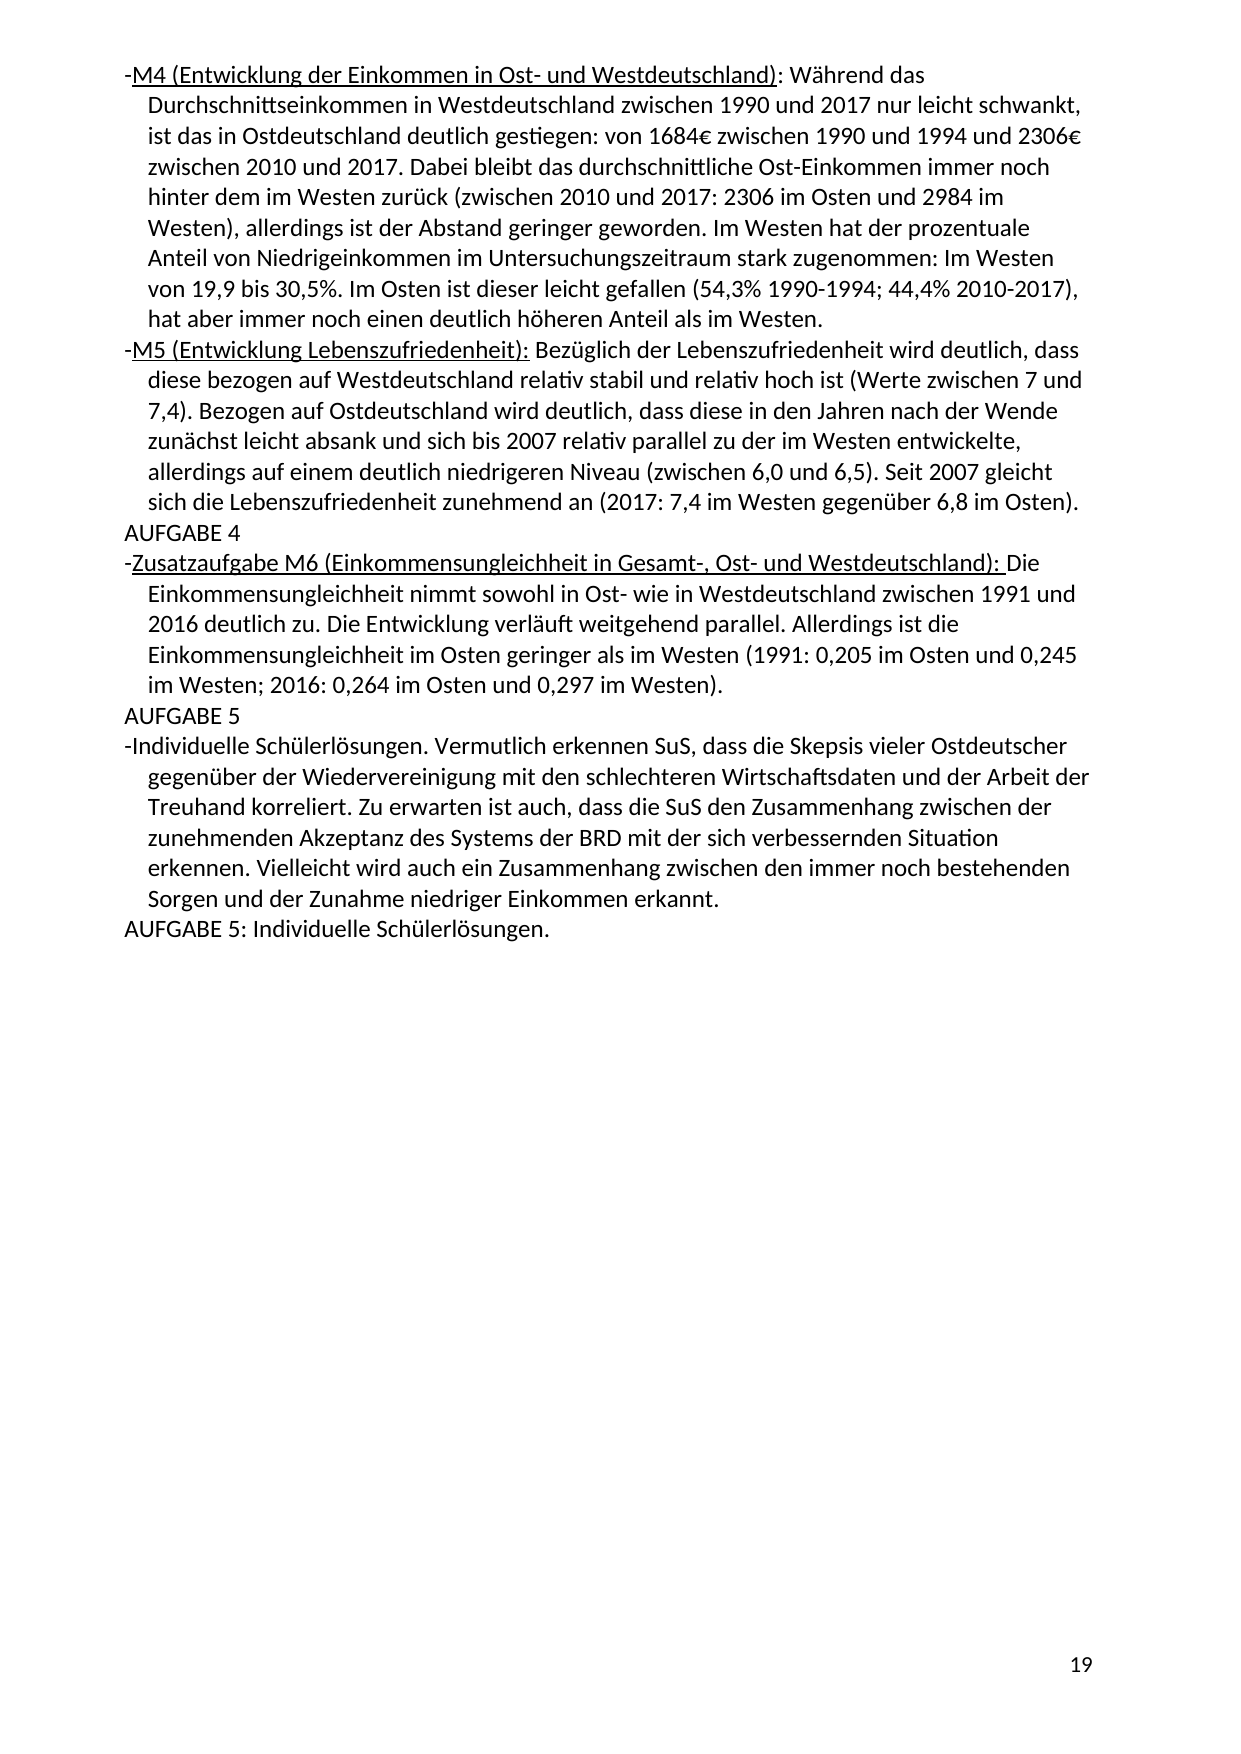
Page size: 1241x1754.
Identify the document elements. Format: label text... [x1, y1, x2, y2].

text -Zusatzaufgabe M6 (Einkommensungleichheit in Gesamt-, Ost- und Westdeutschland): Die Einkommensungleichheit nimmt sowohl in Ost- wie in Westdeutschland zwischen 1991 und 2016 deutlich zu. Die Entwicklung verläuft weitgehend parallel. Allerdings ist die Einkommensungleichheit im Osten geringer als im Westen (1991: 0,205 im Osten und 0,245 im Westen; 2016: 0,264 im Osten und 0,297 im Westen). [124, 547, 1092, 700]
text AUFGABE 5 [124, 700, 1092, 731]
text -M4 (Entwicklung der Einkommen in Ost- und Westdeutschland): Während das Durchschnittseinkommen in Westdeutschland zwischen 1990 und 2017 nur leicht schwankt, ist das in Ostdeutschland deutlich gestiegen: von 1684€ zwischen 1990 und 1994 und 2306€ zwischen 2010 und 2017. Dabei bleibt das durchschnittliche Ost-Einkommen immer noch hinter dem im Westen zurück (zwischen 2010 und 2017: 2306 im Osten und 2984 im Westen), allerdings ist der Abstand geringer geworden. Im Westen hat der prozentuale Anteil von Niedrigeinkommen im Untersuchungszeitraum stark zugenommen: Im Westen von 19,9 bis 30,5%. Im Osten ist dieser leicht gefallen (54,3% 1990-1994; 44,4% 2010-2017), hat aber immer noch einen deutlich höheren Anteil als im Westen. [124, 59, 1092, 334]
text -M5 (Entwicklung Lebenszufriedenheit): Bezüglich der Lebenszufriedenheit wird deutlich, dass diese bezogen auf Westdeutschland relativ stabil und relativ hoch ist (Werte zwischen 7 und 7,4). Bezogen auf Ostdeutschland wird deutlich, dass diese in den Jahren nach der Wende zunächst leicht absank und sich bis 2007 relativ parallel zu der im Westen entwickelte, allerdings auf einem deutlich niedrigeren Niveau (zwischen 6,0 und 6,5). Seit 2007 gleicht sich die Lebenszufriedenheit zunehmend an (2017: 7,4 im Westen gegenüber 6,8 im Osten). [124, 334, 1092, 517]
text AUFGABE 5: Individuelle Schülerlösungen. [124, 914, 1092, 944]
text AUFGABE 4 [124, 517, 1092, 547]
text -Individuelle Schülerlösungen. Vermutlich erkennen SuS, dass die Skepsis vieler Ostdeutscher gegenüber der Wiedervereinigung mit den schlechteren Wirtschaftsdaten und der Arbeit der Treuhand korreliert. Zu erwarten ist auch, dass die SuS den Zusammenhang zwischen der zunehmenden Akzeptanz des Systems der BRD mit der sich verbessernden Situation erkennen. Vielleicht wird auch ein Zusammenhang zwischen den immer noch bestehenden Sorgen und der Zunahme niedriger Einkommen erkannt. [124, 731, 1092, 914]
